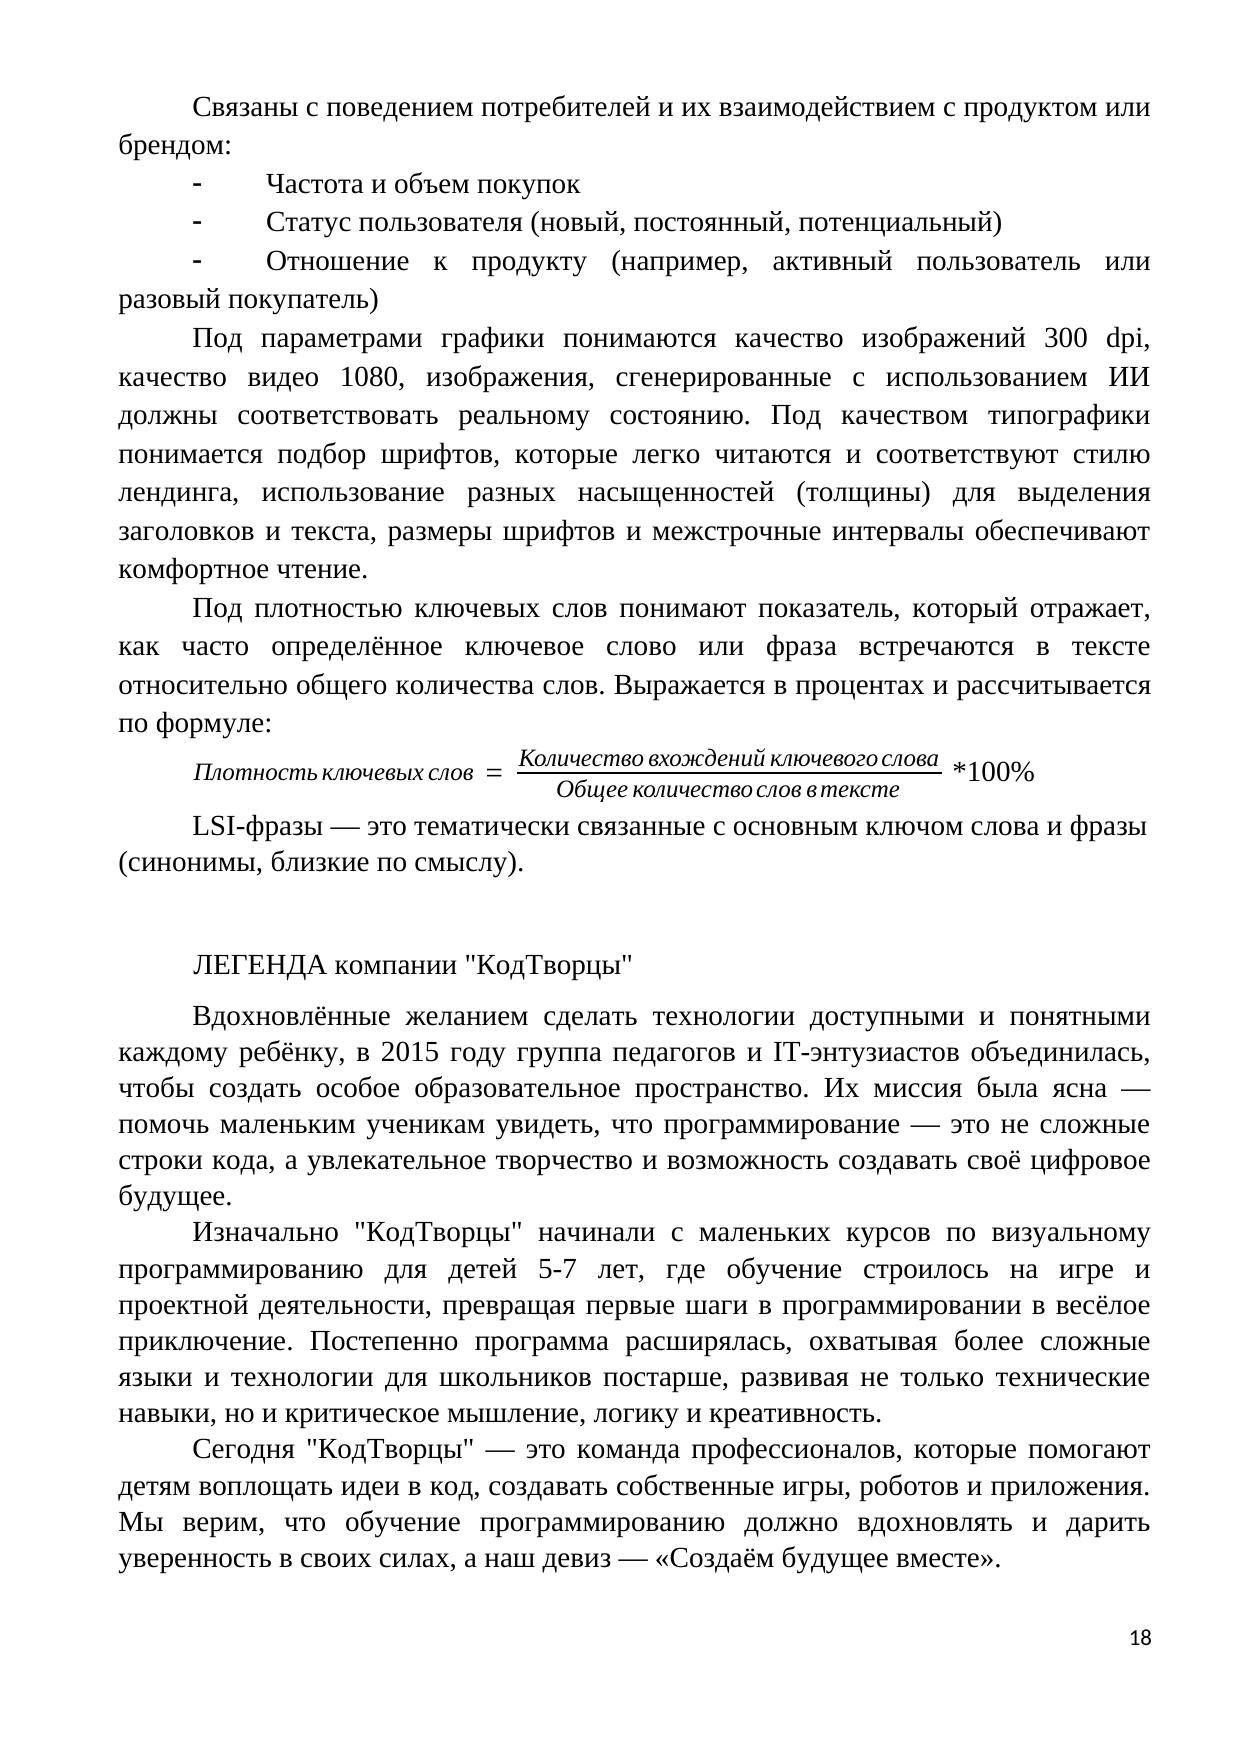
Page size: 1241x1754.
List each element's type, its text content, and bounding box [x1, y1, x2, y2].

list Статус пользователя (новый, постоянный, потенциальный) [118, 204, 1152, 238]
list Отношение к продукту (например, активный пользователь или разовый покупатель) [118, 243, 1152, 315]
text ЛЕГЕНДА компании "КодТворцы" [193, 947, 1152, 981]
text Изначально "КодТворцы" начинали с маленьких курсов по визуальному программированию для детей 5-7 лет, где обучение строилось на игре и проектной деятельности, превращая первые шаги в программировании в весёлое приключение. Постепенно программа расширялась, охватывая более сложные языки и технологии для школьников постарше, развивая не только технические навыки, но и критическое мышление, логику и креативность. [118, 1214, 1152, 1429]
text Под параметрами графики понимаются качество изображений 300 dpi, качество видео 1080, изображения, сгенерированные с использованием ИИ должны соответствовать реальному состоянию. Под качеством типографики понимается подбор шрифтов, которые легко читаются и соответствуют стилю лендинга, использование разных насыщенностей (толщины) для выделения заголовков и текста, размеры шрифтов и межстрочные интервалы обеспечивают комфортное чтение. [118, 320, 1152, 585]
text Связаны с поведением потребителей и их взаимодействием с продуктом или брендом: [118, 89, 1152, 161]
text Под плотностью ключевых слов понимают показатель, который отражает, как часто определённое ключевое слово или фраза встречаются в тексте относительно общего количества слов. Выражается в процентах и рассчитывается по формуле: [118, 590, 1152, 739]
text LSI-фразы — это тематически связанные с основным ключом слова и фразы (синонимы, близкие по смыслу). [118, 808, 1152, 878]
list Частота и объем покупок [118, 166, 1152, 199]
text Вдохновлённые желанием сделать технологии доступными и понятными каждому ребёнку, в 2015 году группа педагогов и IT-энтузиастов объединилась, чтобы создать особое образовательное пространство. Их миссия была ясна — помочь маленьким ученикам увидеть, что программирование — это не сложные строки кода, а увлекательное творчество и возможность создавать своё цифровое будущее. [118, 998, 1152, 1212]
text Сегодня "КодТворцы" — это команда профессионалов, которые помогают детям воплощать идеи в код, создавать собственные игры, роботов и приложения. Мы верим, что обучение программированию должно вдохновлять и дарить уверенность в своих силах, а наш девиз — «Создаём будущее вместе». [118, 1431, 1152, 1573]
text *100% [118, 744, 1152, 803]
